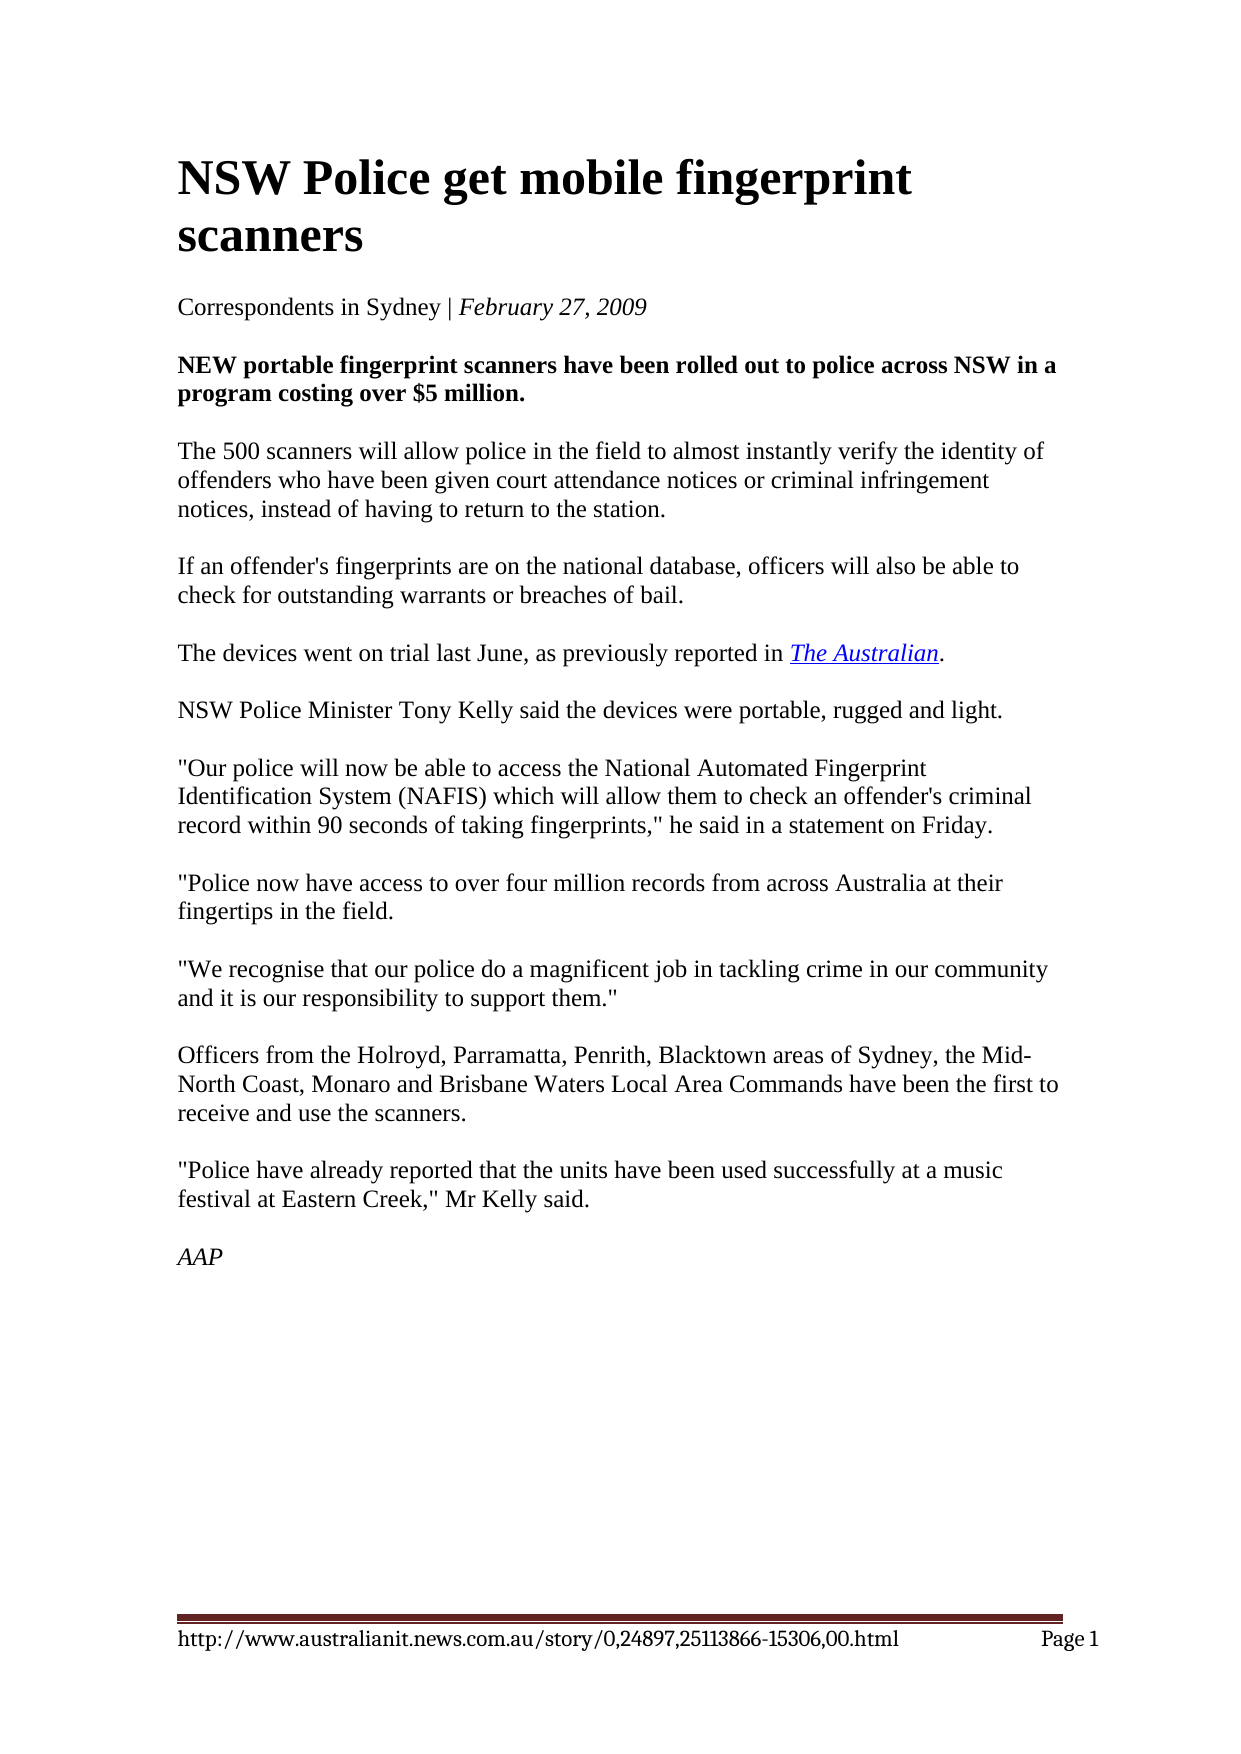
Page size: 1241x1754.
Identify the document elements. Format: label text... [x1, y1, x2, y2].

text AAP [177, 1242, 1063, 1271]
text NEW portable fingerprint scanners have been rolled out to police across NSW in a program costing over $5 million. [177, 350, 1063, 407]
text NSW Police get mobile fingerprint scanners [177, 148, 1063, 263]
text Correspondents in Sydney | February 27, 2009 [177, 292, 1063, 321]
text The 500 scanners will allow police in the field to almost instantly verify the identity of offenders who have been given court attendance notices or criminal infringement notices, instead of having to return to the station. If an offender's fingerprints are on the national database, officers will also be able to check for outstanding warrants or breaches of bail. The devices went on trial last June, as previously reported in The Australian. NSW Police Minister Tony Kelly said the devices were portable, rugged and light. "Our police will now be able to access the National Automated Fingerprint Identification System (NAFIS) which will allow them to check an offender's criminal record within 90 seconds of taking fingerprints," he said in a statement on Friday. "Police now have access to over four million records from across Australia at their fingertips in the field. "We recognise that our police do a magnificent job in tackling crime in our community and it is our responsibility to support them." Officers from the Holroyd, Parramatta, Penrith, Blacktown areas of Sydney, the Mid-North Coast, Monaro and Brisbane Waters Local Area Commands have been the first to receive and use the scanners. "Police have already reported that the units have been used successfully at a music festival at Eastern Creek," Mr Kelly said. [177, 436, 1063, 1213]
